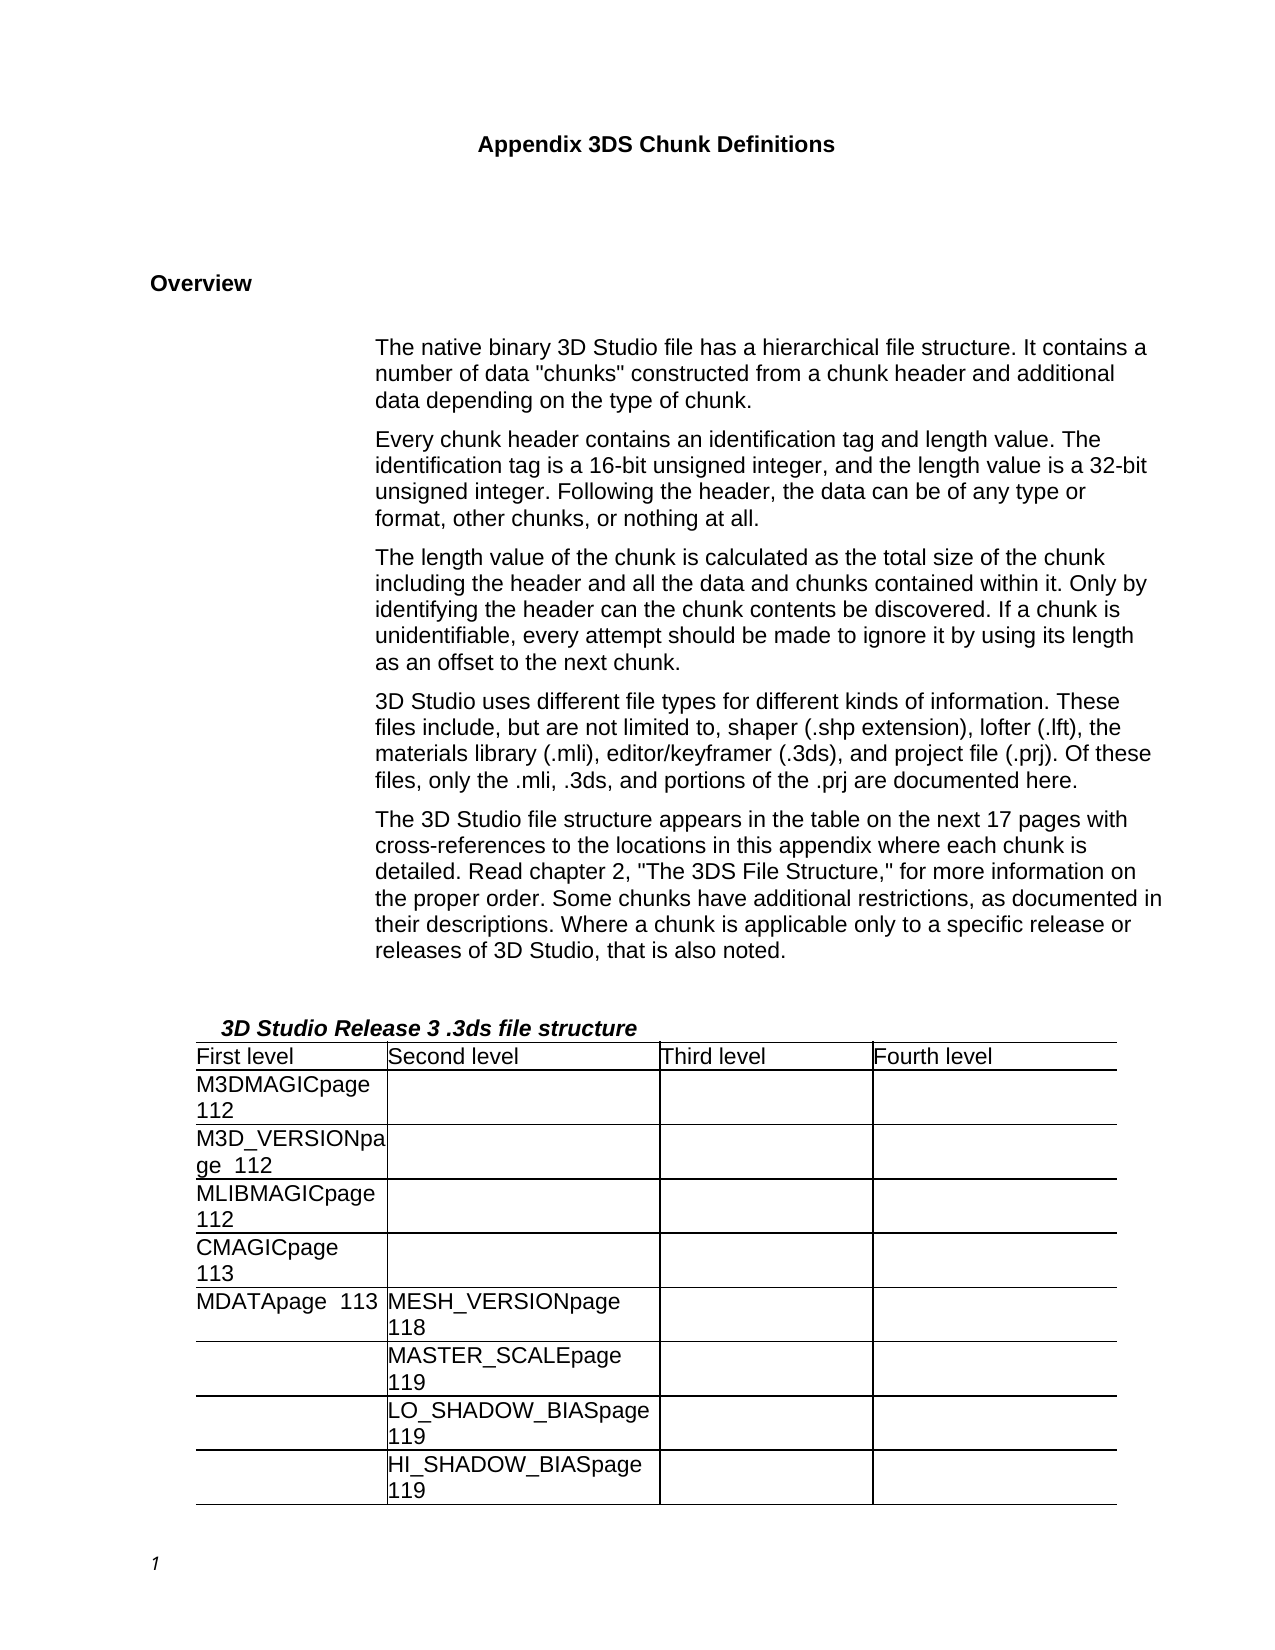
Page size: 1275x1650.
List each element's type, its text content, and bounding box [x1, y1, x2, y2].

table_cell [661, 1288, 872, 1341]
table_cell [196, 1451, 387, 1503]
table_cell MASTER_SCALEpage 119 [388, 1342, 659, 1395]
table_cell [388, 1071, 659, 1124]
table_cell [874, 1071, 1117, 1124]
table_cell [661, 1180, 872, 1232]
table_cell Fourth level [874, 1043, 1117, 1069]
table_cell [874, 1342, 1117, 1395]
table_cell First level [196, 1043, 387, 1069]
table_cell LO_SHADOW_BIASpage 119 [388, 1397, 659, 1449]
table_cell HI_SHADOW_BIASpage 119 [388, 1451, 659, 1503]
table_cell MESH_VERSIONpage 118 [388, 1288, 659, 1341]
table_cell MDATApage 113 [196, 1288, 387, 1341]
text 3D Studio uses different file types for different kinds of information. These files include, but are not limited to, shaper (.shp extension), lofter (.lft), the materials library (.mli), editor/keyframer (.3ds), and project file (.prj). Of these files, only the .mli, .3ds, and portions of the .prj are documented here. [375, 688, 1162, 793]
table_cell Second level [388, 1043, 659, 1069]
title Appendix 3DS Chunk Definitions [150, 131, 1162, 158]
table_cell [874, 1397, 1117, 1449]
table_cell MLIBMAGICpage 112 [196, 1180, 387, 1232]
table_cell [661, 1342, 872, 1395]
table_cell CMAGICpage 113 [196, 1234, 387, 1286]
text Overview [150, 270, 1162, 296]
table_cell [388, 1180, 659, 1232]
table_cell Third level [661, 1043, 872, 1069]
table_cell [196, 1397, 387, 1449]
table_cell [661, 1234, 872, 1286]
table_cell [661, 1451, 872, 1503]
table_cell [874, 1125, 1117, 1178]
table_cell [874, 1288, 1117, 1341]
table_cell [874, 1180, 1117, 1232]
text Every chunk header contains an identification tag and length value. The identification tag is a 16-bit unsigned integer, and the length value is a 32-bit unsigned integer. Following the header, the data can be of any type or format, other chunks, or nothing at all. [375, 426, 1162, 531]
text The native binary 3D Studio file has a hierarchical file structure. It contains a number of data "chunks" constructed from a chunk header and additional data depending on the type of chunk. [375, 334, 1162, 413]
table_header 3D Studio Release 3 .3ds file structure [196, 1015, 1117, 1041]
table_cell [661, 1125, 872, 1178]
table_cell [388, 1125, 659, 1178]
text The 3D Studio file structure appears in the table on the next 17 pages with cross-references to the locations in this appendix where each chunk is detailed. Read chapter 2, "The 3DS File Structure," for more information on the proper order. Some chunks have additional restrictions, as documented in their descriptions. Where a chunk is applicable only to a specific release or releases of 3D Studio, that is also noted. [375, 806, 1162, 964]
table_cell [874, 1234, 1117, 1286]
table_cell [661, 1071, 872, 1124]
table_cell [196, 1342, 387, 1395]
table_cell [874, 1451, 1117, 1503]
text The length value of the chunk is calculated as the total size of the chunk including the header and all the data and chunks contained within it. Only by identifying the header can the chunk contents be discovered. If a chunk is unidentifiable, every attempt should be made to ignore it by using its length as an offset to the next chunk. [375, 543, 1162, 675]
table_cell [661, 1397, 872, 1449]
table_cell M3DMAGICpage 112 [196, 1071, 387, 1124]
table_cell [388, 1234, 659, 1286]
table_cell M3D_VERSIONpage 112 [196, 1125, 387, 1178]
